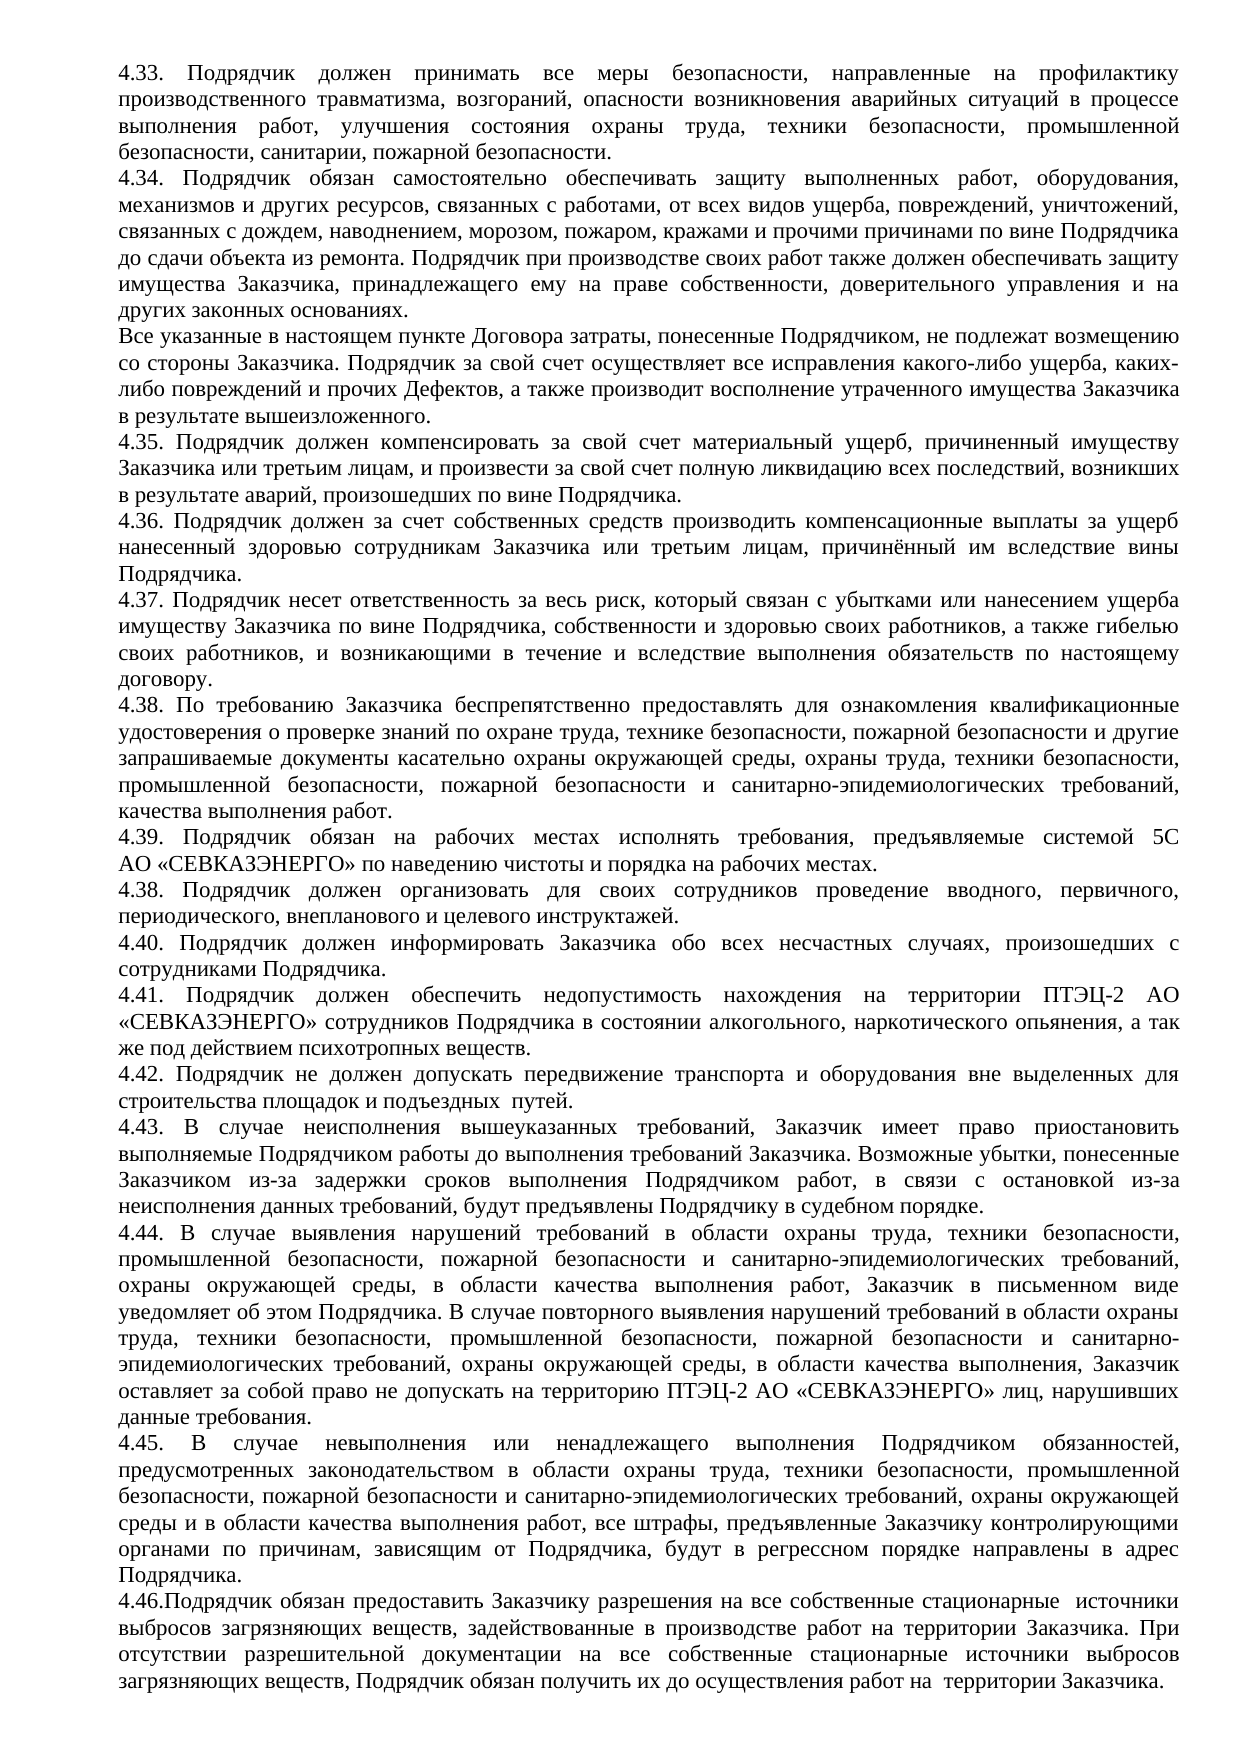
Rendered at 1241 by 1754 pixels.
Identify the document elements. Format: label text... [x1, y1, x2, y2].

text 4.43. В случае неисполнения вышеуказанных требований, Заказчик имеет право приостановить выполняемые Подрядчиком работы до выполнения требований Заказчика. Возможные убытки, понесенные Заказчиком из-за задержки сроков выполнения Подрядчиком работ, в связи с остановкой из-за неисполнения данных требований, будут предъявлены Подрядчику в судебном порядке. [118, 1113, 1181, 1219]
text 4.42. Подрядчик не должен допускать передвижение транспорта и оборудования вне выделенных для строительства площадок и подъездных путей. [118, 1061, 1181, 1113]
text 4.34. Подрядчик обязан самостоятельно обеспечивать защиту выполненных работ, оборудования, механизмов и других ресурсов, связанных с работами, от всех видов ущерба, повреждений, уничтожений, связанных с дождем, наводнением, морозом, пожаром, кражами и прочими причинами по вине Подрядчика до сдачи объекта из ремонта. Подрядчик при производстве своих работ также должен обеспечивать защиту имущества Заказчика, принадлежащего ему на праве собственности, доверительного управления и на других законных основаниях. [118, 164, 1181, 323]
text 4.37. Подрядчик несет ответственность за весь риск, который связан с убытками или нанесением ущерба имуществу Заказчика по вине Подрядчика, собственности и здоровью своих работников, а также гибелью своих работников, и возникающими в течение и вследствие выполнения обязательств по настоящему договору. [118, 586, 1181, 692]
text 4.36. Подрядчик должен за счет собственных средств производить компенсационные выплаты за ущерб нанесенный здоровью сотрудникам Заказчика или третьим лицам, причинённый им вследствие вины Подрядчика. [118, 507, 1181, 586]
text 4.45. В случае невыполнения или ненадлежащего выполнения Подрядчиком обязанностей, предусмотренных законодательством в области охраны труда, техники безопасности, промышленной безопасности, пожарной безопасности и санитарно-эпидемиологических требований, охраны окружающей среды и в области качества выполнения работ, все штрафы, предъявленные Заказчику контролирующими органами по причинам, зависящим от Подрядчика, будут в регрессном порядке направлены в адрес Подрядчика. [118, 1429, 1181, 1588]
text Все указанные в настоящем пункте Договора затраты, понесенные Подрядчиком, не подлежат возмещению со стороны Заказчика. Подрядчик за свой счет осуществляет все исправления какого-либо ущерба, каких-либо повреждений и прочих Дефектов, а также производит восполнение утраченного имущества Заказчика в результате вышеизложенного. [118, 323, 1181, 428]
text 4.38. Подрядчик должен организовать для своих сотрудников проведение вводного, первичного, периодического, внепланового и целевого инструктажей. [118, 876, 1181, 929]
text 4.33. Подрядчик должен принимать все меры безопасности, направленные на профилактику производственного травматизма, возгораний, опасности возникновения аварийных ситуаций в процессе выполнения работ, улучшения состояния охраны труда, техники безопасности, промышленной безопасности, санитарии, пожарной безопасности. [118, 59, 1181, 164]
text 4.41. Подрядчик должен обеспечить недопустимость нахождения на территории ПТЭЦ-2 АО «СЕВКАЗЭНЕРГО» сотрудников Подрядчика в состоянии алкогольного, наркотического опьянения, а так же под действием психотропных веществ. [118, 981, 1181, 1061]
text 4.46.Подрядчик обязан предоставить Заказчику разрешения на все собственные стационарные источники выбросов загрязняющих веществ, задействованные в производстве работ на территории Заказчика. При отсутствии разрешительной документации на все собственные стационарные источники выбросов загрязняющих веществ, Подрядчик обязан получить их до осуществления работ на территории Заказчика. [118, 1588, 1181, 1693]
text 4.44. В случае выявления нарушений требований в области охраны труда, техники безопасности, промышленной безопасности, пожарной безопасности и санитарно-эпидемиологических требований, охраны окружающей среды, в области качества выполнения работ, Заказчик в письменном виде уведомляет об этом Подрядчика. В случае повторного выявления нарушений требований в области охраны труда, техники безопасности, промышленной безопасности, пожарной безопасности и санитарно-эпидемиологических требований, охраны окружающей среды, в области качества выполнения, Заказчик оставляет за собой право не допускать на территорию ПТЭЦ-2 АО «СЕВКАЗЭНЕРГО» лиц, нарушивших данные требования. [118, 1219, 1181, 1429]
text 4.35. Подрядчик должен компенсировать за свой счет материальный ущерб, причиненный имуществу Заказчика или третьим лицам, и произвести за свой счет полную ликвидацию всех последствий, возникших в результате аварий, произошедших по вине Подрядчика. [118, 428, 1181, 507]
text 4.38. По требованию Заказчика беспрепятственно предоставлять для ознакомления квалификационные удостоверения о проверке знаний по охране труда, технике безопасности, пожарной безопасности и другие запрашиваемые документы касательно охраны окружающей среды, охраны труда, техники безопасности, промышленной безопасности, пожарной безопасности и санитарно-эпидемиологических требований, качества выполнения работ. [118, 692, 1181, 823]
text 4.39. Подрядчик обязан на рабочих местах исполнять требования, предъявляемые системой 5С АО «СЕВКАЗЭНЕРГО» по наведению чистоты и порядка на рабочих местах. [118, 823, 1181, 876]
text 4.40. Подрядчик должен информировать Заказчика обо всех несчастных случаях, произошедших с сотрудниками Подрядчика. [118, 929, 1181, 981]
